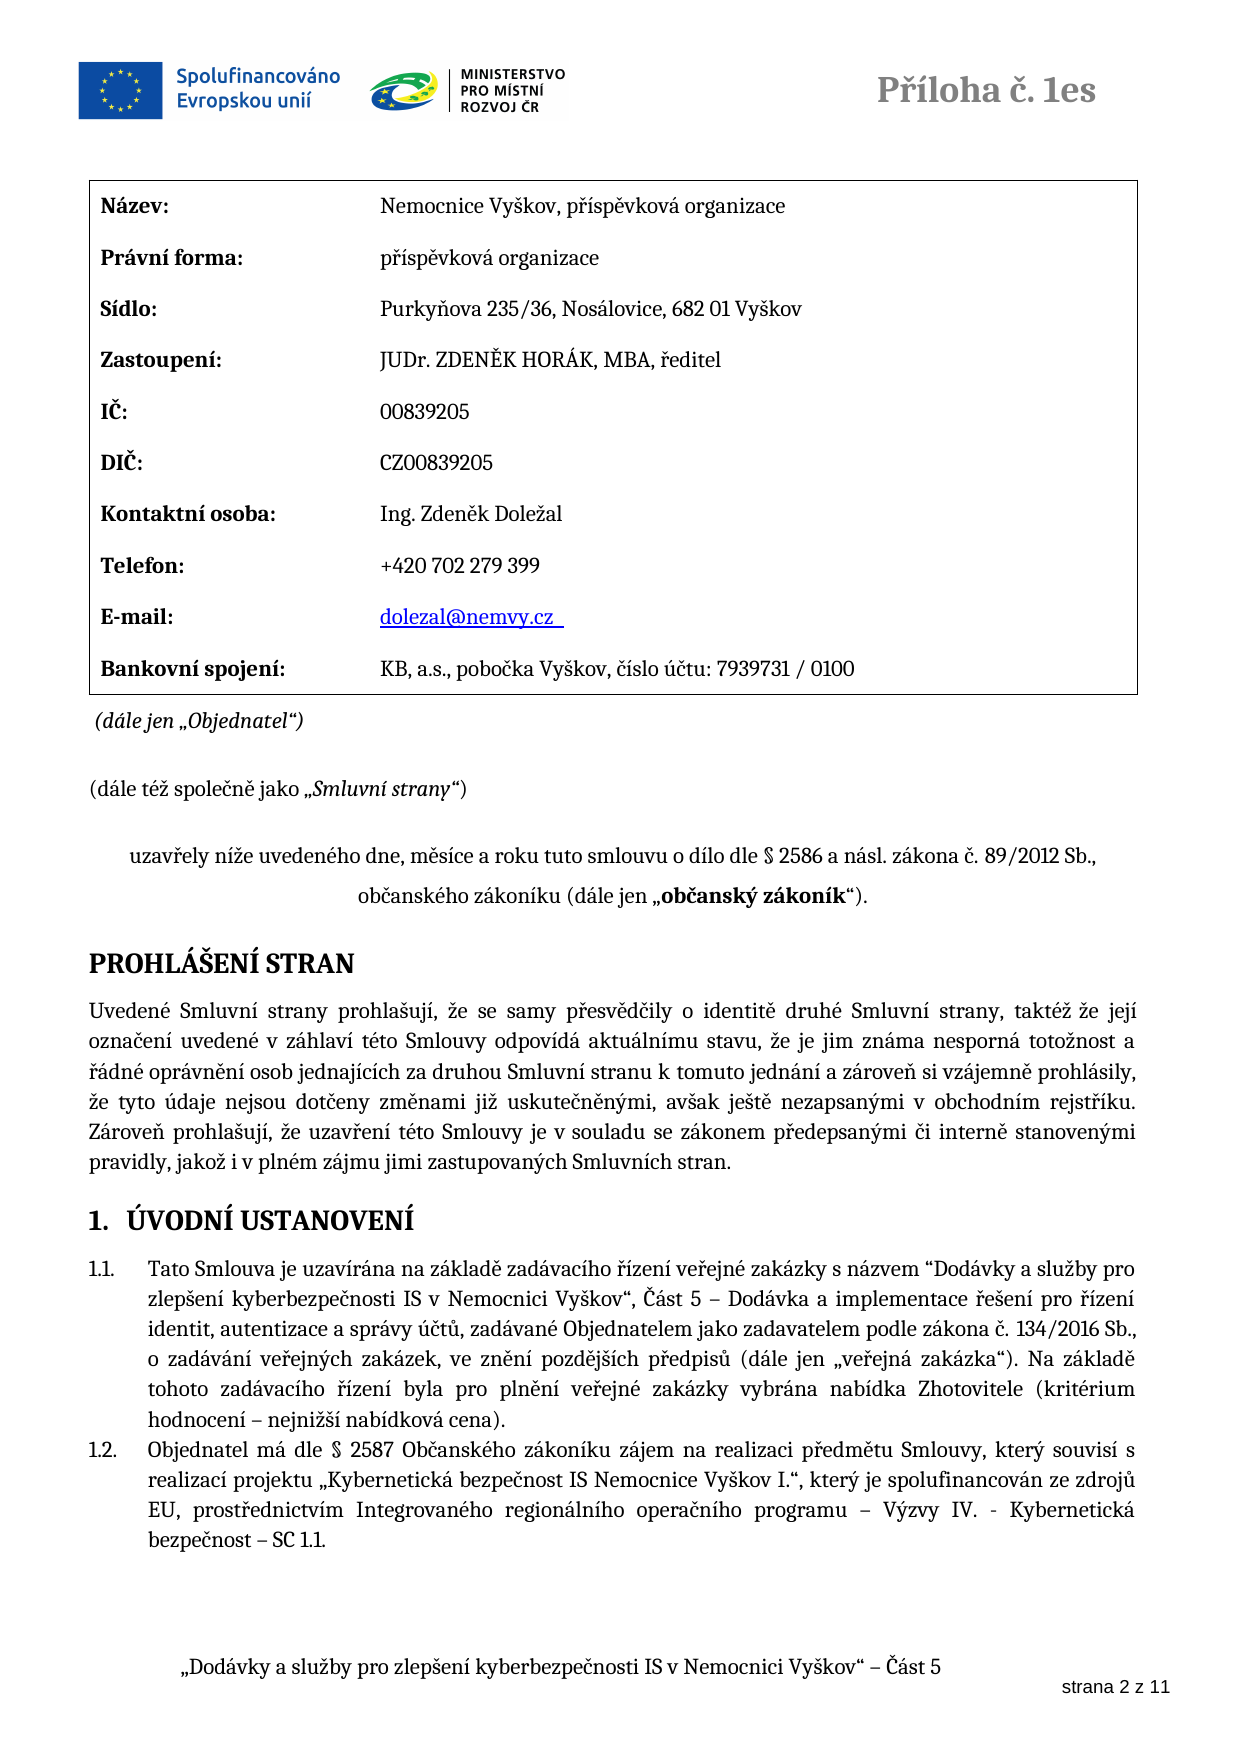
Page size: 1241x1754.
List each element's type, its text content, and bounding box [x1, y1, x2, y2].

table_cell Purkyňova 235/36, Nosálovice, 682 01 Vyškov [369, 283, 1137, 335]
table_cell Právní forma: [90, 232, 368, 283]
list Tato Smlouva je uzavírána na základě zadávacího řízení veřejné zakázky s názvem “Dodávky a služby pro zlepšení kyberbezpečnosti IS v Nemocnici Vyškov“, Část 5 – Dodávka a implementace řešení pro řízení identit, autentizace a správy účtů, zadávané Objednatelem jako zadavatelem podle zákona č. 134/2016 Sb., o zadávání veřejných zakázek, ve znění pozdějších předpisů (dále jen „veřejná zakázka“). Na základě tohoto zadávacího řízení byla pro plnění veřejné zakázky vybrána nabídka Zhotovitele (kritérium hodnocení – nejnižší nabídková cena). [89, 1255, 1137, 1433]
table_cell IČ: [90, 386, 368, 437]
table_cell Telefon: [90, 540, 368, 591]
table_cell +420 702 279 399 [369, 540, 1137, 591]
table_cell CZ00839205 [369, 438, 1137, 489]
text uzavřely níže uvedeného dne, měsíce a roku tuto smlouvu o dílo dle § 2586 a násl. zákona č. 89/2012 Sb., občanského zákoníku (dále jen „občanský zákoník“). [89, 843, 1137, 909]
subtitle ÚVODNÍ USTANOVENÍ [89, 1204, 1137, 1238]
text (dále též společně jako „Smluvní strany“) [89, 775, 1137, 802]
text (dále jen „Objednatel“) [89, 708, 1137, 734]
table_cell Zastoupení: [90, 335, 368, 386]
subtitle PROHLÁŠENÍ STRAN [89, 947, 1137, 981]
table_header Nemocnice Vyškov, příspěvková organizace [369, 181, 1137, 232]
table_header Název: [90, 181, 368, 232]
table_cell Sídlo: [90, 283, 368, 335]
table_cell Ing. Zdeněk Doležal [369, 489, 1137, 540]
table_cell JUDr. ZDENĚK HORÁK, MBA, ředitel [369, 335, 1137, 386]
table_cell příspěvková organizace [369, 232, 1137, 283]
table_cell KB, a.s., pobočka Vyškov, číslo účtu: 7939731 / 0100 [369, 643, 1137, 694]
table_cell 00839205 [369, 386, 1137, 437]
table_cell DIČ: [90, 438, 368, 489]
table_cell dolezal@nemvy.cz [369, 591, 1137, 643]
table_cell Kontaktní osoba: [90, 489, 368, 540]
picture [77, 60, 569, 121]
list Objednatel má dle § 2587 Občanského zákoníku zájem na realizaci předmětu Smlouvy, který souvisí s realizací projektu „Kybernetická bezpečnost IS Nemocnice Vyškov I.“, který je spolufinancován ze zdrojů EU, prostřednictvím Integrovaného regionálního operačního programu – Výzvy IV. - Kybernetická bezpečnost – SC 1.1. [89, 1437, 1137, 1554]
table_cell E-mail: [90, 591, 368, 643]
table_cell Bankovní spojení: [90, 643, 368, 694]
text Uvedené Smluvní strany prohlašují, že se samy přesvědčily o identitě druhé Smluvní strany, taktéž že její označení uvedené v záhlaví této Smlouvy odpovídá aktuálnímu stavu, že je jim známa nesporná totožnost a řádné oprávnění osob jednajících za druhou Smluvní stranu k tomuto jednání a zároveň si vzájemně prohlásily, že tyto údaje nejsou dotčeny změnami již uskutečněnými, avšak ještě nezapsanými v obchodním rejstříku. Zároveň prohlašují, že uzavření této Smlouvy je v souladu se zákonem předepsanými či interně stanovenými pravidly, jakož i v plném zájmu jimi zastupovaných Smluvních stran. [89, 998, 1137, 1176]
